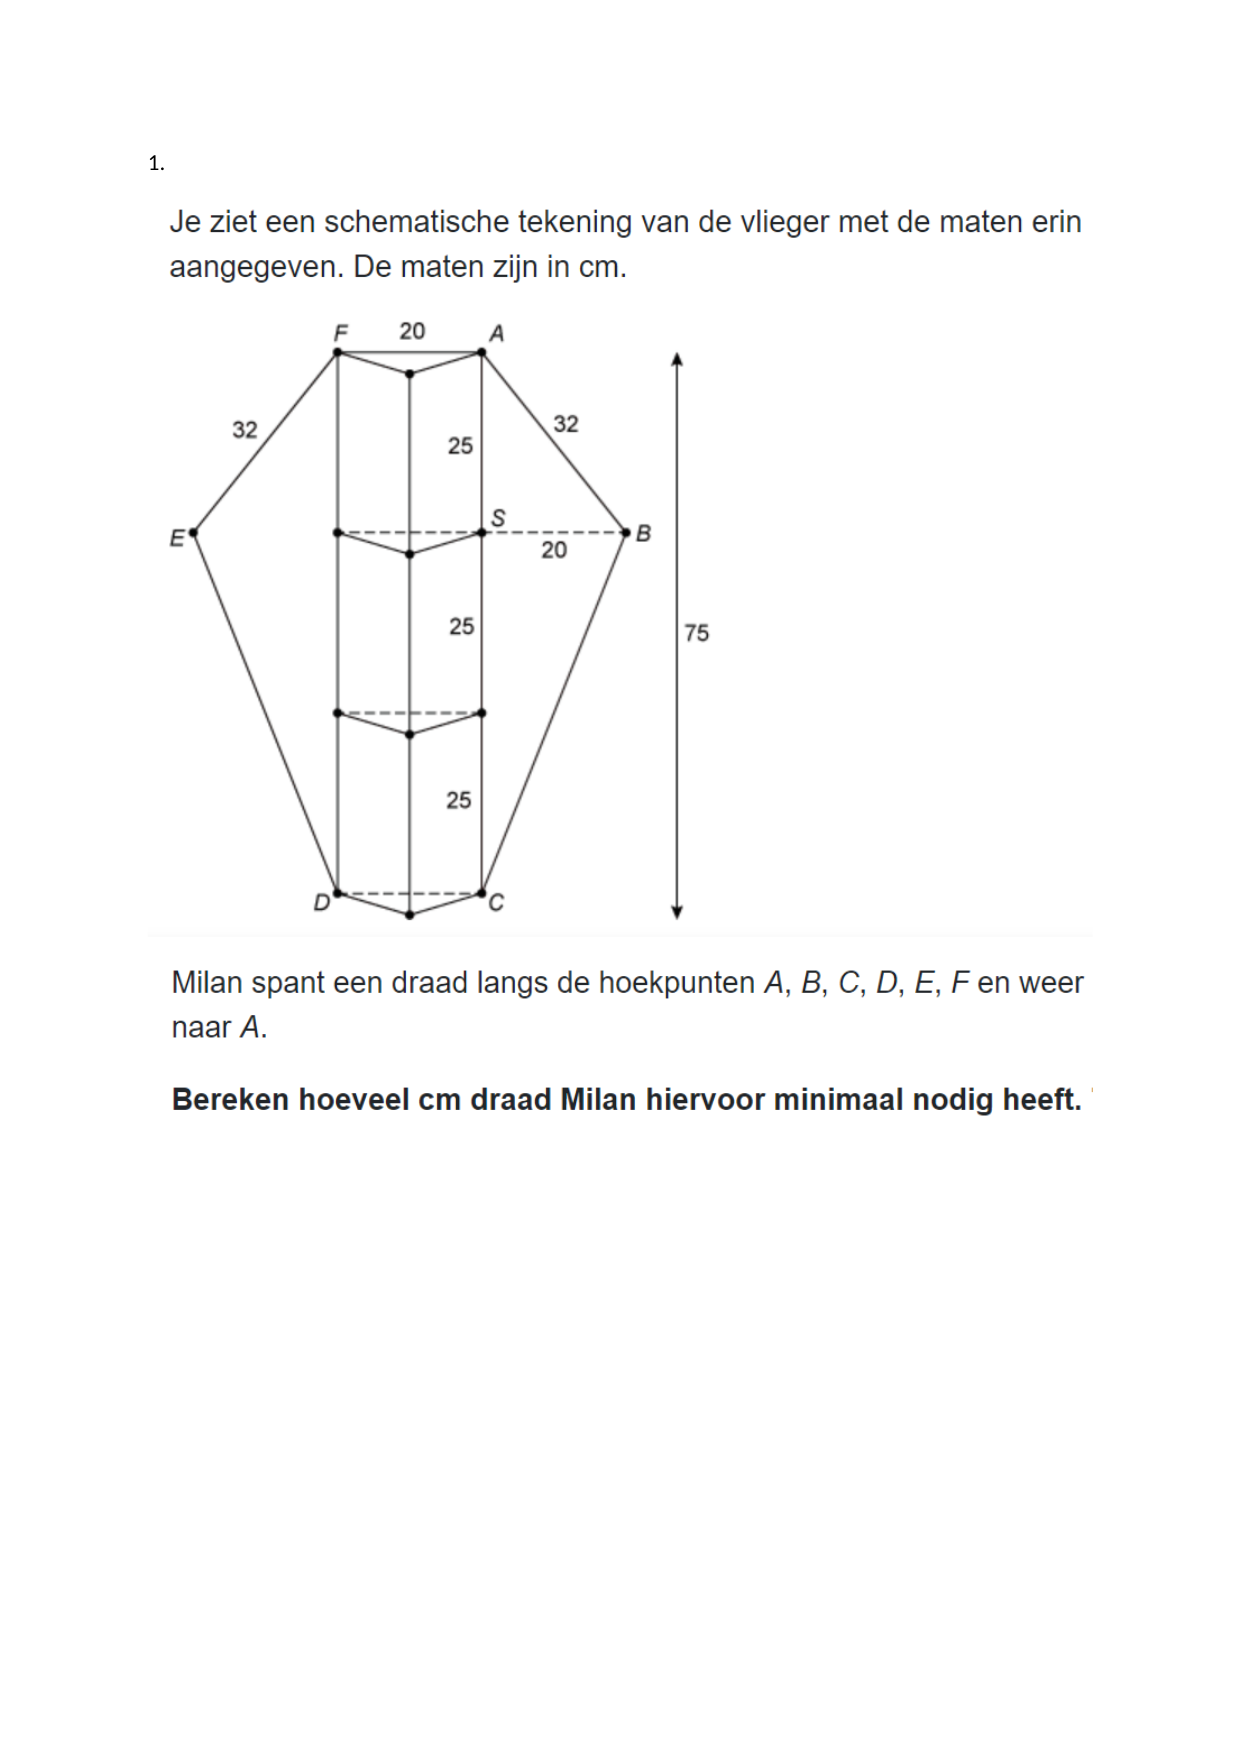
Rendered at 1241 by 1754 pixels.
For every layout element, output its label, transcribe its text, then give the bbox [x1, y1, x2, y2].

picture [147, 955, 1093, 1120]
picture [147, 194, 1093, 937]
text 1. [148, 148, 1093, 176]
